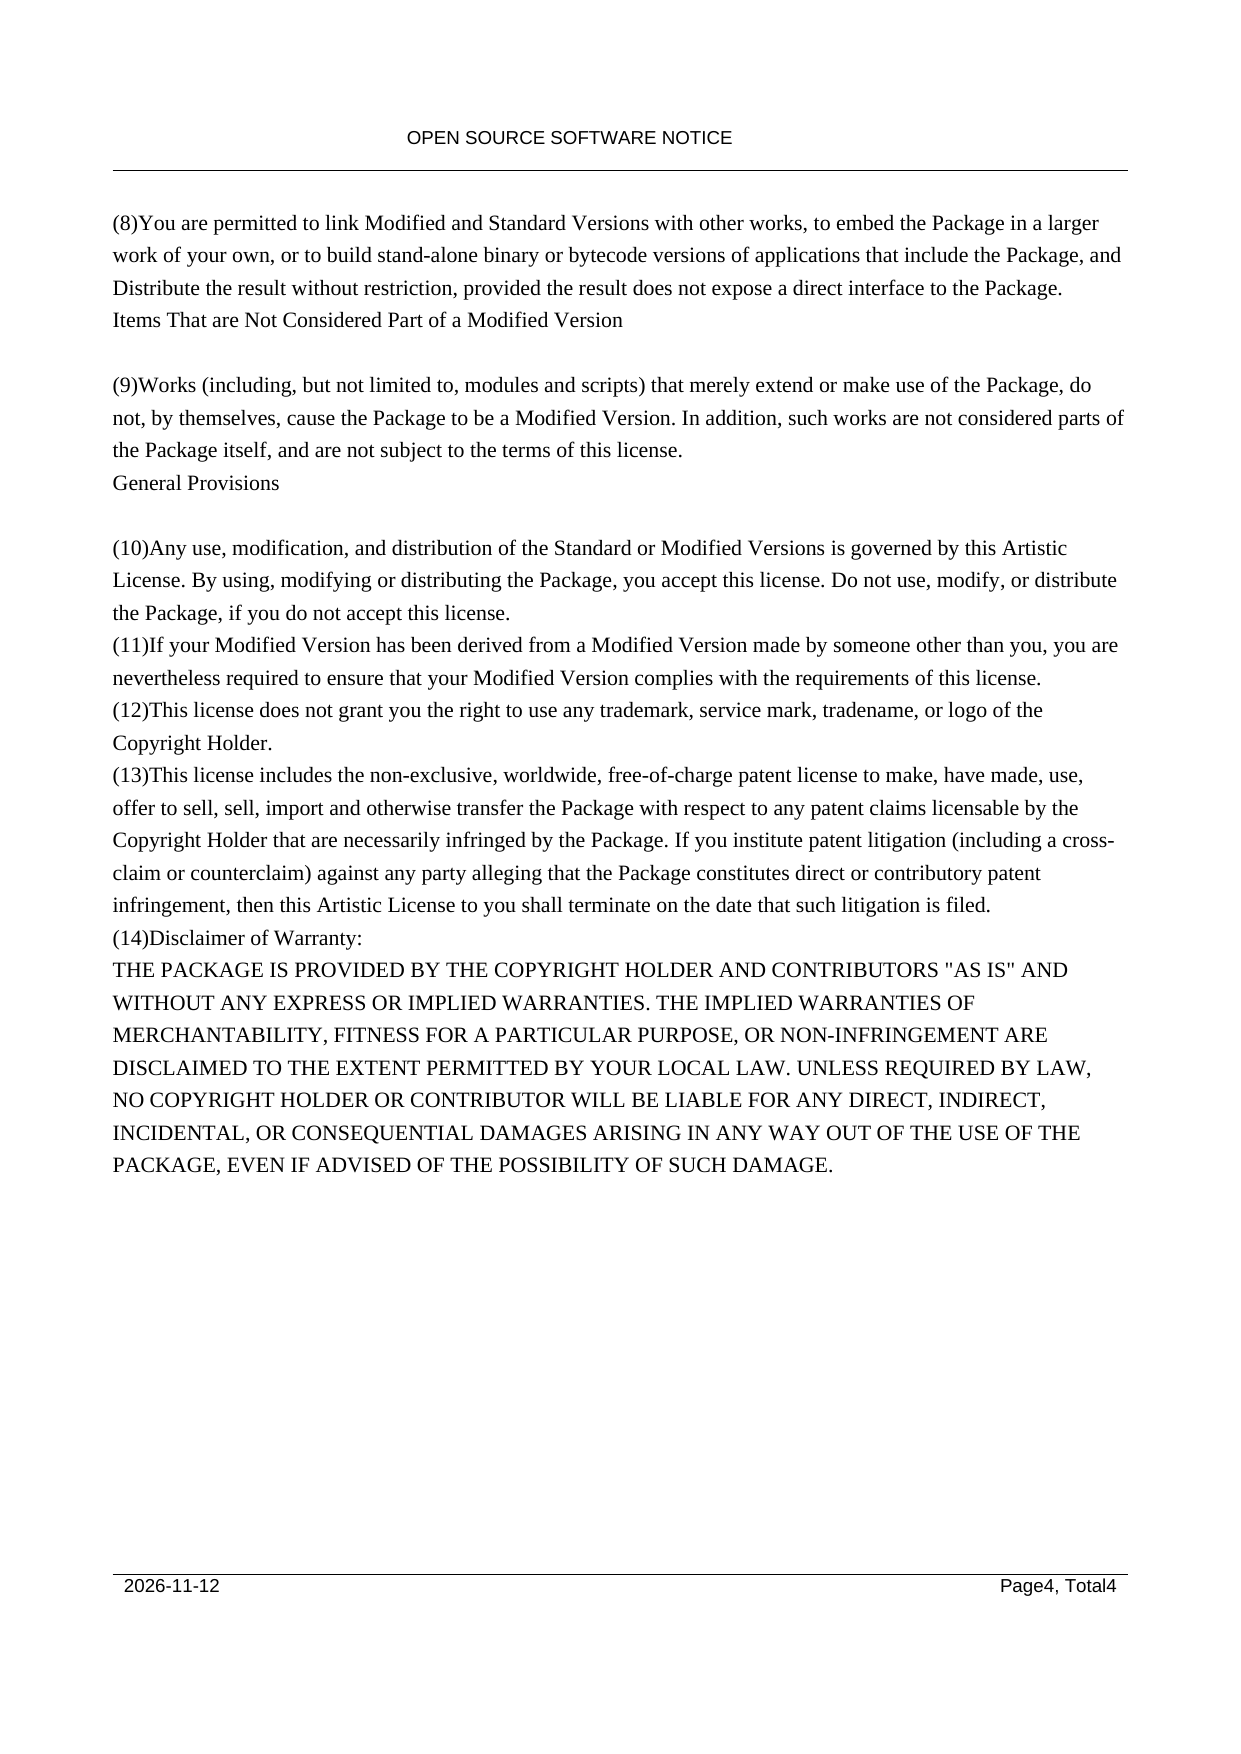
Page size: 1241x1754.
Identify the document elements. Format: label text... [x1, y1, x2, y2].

text (9)Works (including, but not limited to, modules and scripts) that merely extend or make use of the Package, do not, by themselves, cause the Package to be a Modified Version. In addition, such works are not considered parts of the Package itself, and are not subject to the terms of this license. [112, 369, 1128, 466]
text (14)Disclaimer of Warranty: [112, 921, 1128, 954]
text (8)You are permitted to link Modified and Standard Versions with other works, to embed the Package in a larger work of your own, or to build stand-alone binary or bytecode versions of applications that include the Package, and Distribute the result without restriction, provided the result does not expose a direct interface to the Package. [112, 206, 1128, 304]
text (13)This license includes the non-exclusive, worldwide, free-of-charge patent license to make, have made, use, offer to sell, sell, import and otherwise transfer the Package with respect to any patent claims licensable by the Copyright Holder that are necessarily infringed by the Package. If you institute patent litigation (including a cross-claim or counterclaim) against any party alleging that the Package constitutes direct or contributory patent infringement, then this Artistic License to you shall terminate on the date that such litigation is filed. [112, 759, 1128, 921]
text Items That are Not Considered Part of a Modified Version [112, 304, 1128, 336]
text THE PACKAGE IS PROVIDED BY THE COPYRIGHT HOLDER AND CONTRIBUTORS "AS IS" AND WITHOUT ANY EXPRESS OR IMPLIED WARRANTIES. THE IMPLIED WARRANTIES OF MERCHANTABILITY, FITNESS FOR A PARTICULAR PURPOSE, OR NON-INFRINGEMENT ARE DISCLAIMED TO THE EXTENT PERMITTED BY YOUR LOCAL LAW. UNLESS REQUIRED BY LAW, NO COPYRIGHT HOLDER OR CONTRIBUTOR WILL BE LIABLE FOR ANY DIRECT, INDIRECT, INCIDENTAL, OR CONSEQUENTIAL DAMAGES ARISING IN ANY WAY OUT OF THE USE OF THE PACKAGE, EVEN IF ADVISED OF THE POSSIBILITY OF SUCH DAMAGE. [112, 954, 1128, 1181]
text (10)Any use, modification, and distribution of the Standard or Modified Versions is governed by this Artistic License. By using, modifying or distributing the Package, you accept this license. Do not use, modify, or distribute the Package, if you do not accept this license. [112, 531, 1128, 629]
text (12)This license does not grant you the right to use any trademark, service mark, tradename, or logo of the Copyright Holder. [112, 694, 1128, 759]
text General Provisions [112, 466, 1128, 499]
text (11)If your Modified Version has been derived from a Modified Version made by someone other than you, you are nevertheless required to ensure that your Modified Version complies with the requirements of this license. [112, 629, 1128, 694]
